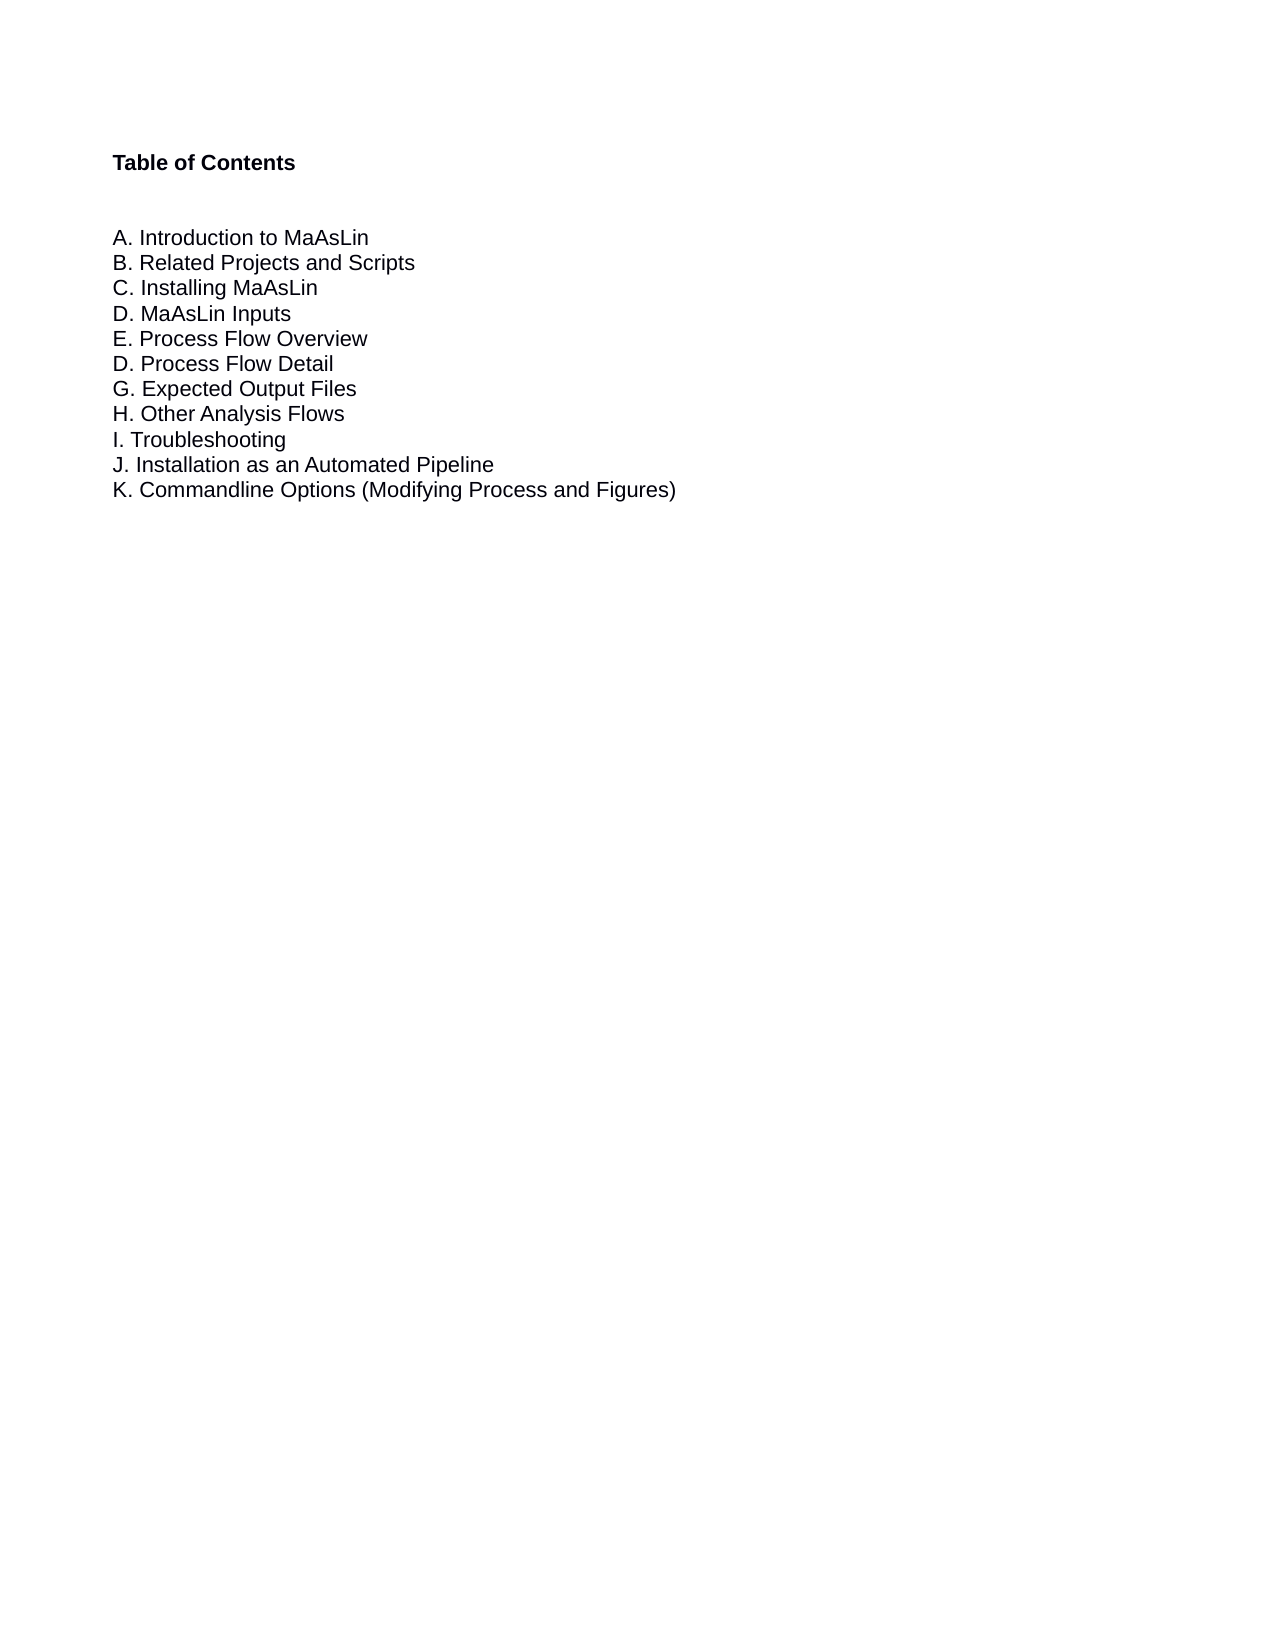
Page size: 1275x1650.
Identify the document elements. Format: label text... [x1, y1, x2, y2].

text D. MaAsLin Inputs [112, 300, 1163, 326]
text D. Process Flow Detail [112, 351, 1163, 376]
text K. Commandline Options (Modifying Process and Figures) [112, 477, 1163, 502]
text E. Process Flow Overview [112, 326, 1163, 351]
text A. Introduction to MaAsLin [112, 225, 1163, 250]
text G. Expected Output Files [112, 376, 1163, 401]
text C. Installing MaAsLin [112, 275, 1163, 300]
text I. Troubleshooting [112, 426, 1163, 452]
text H. Other Analysis Flows [112, 401, 1163, 426]
text J. Installation as an Automated Pipeline [112, 452, 1163, 477]
text Table of Contents [112, 150, 1163, 175]
text B. Related Projects and Scripts [112, 250, 1163, 275]
